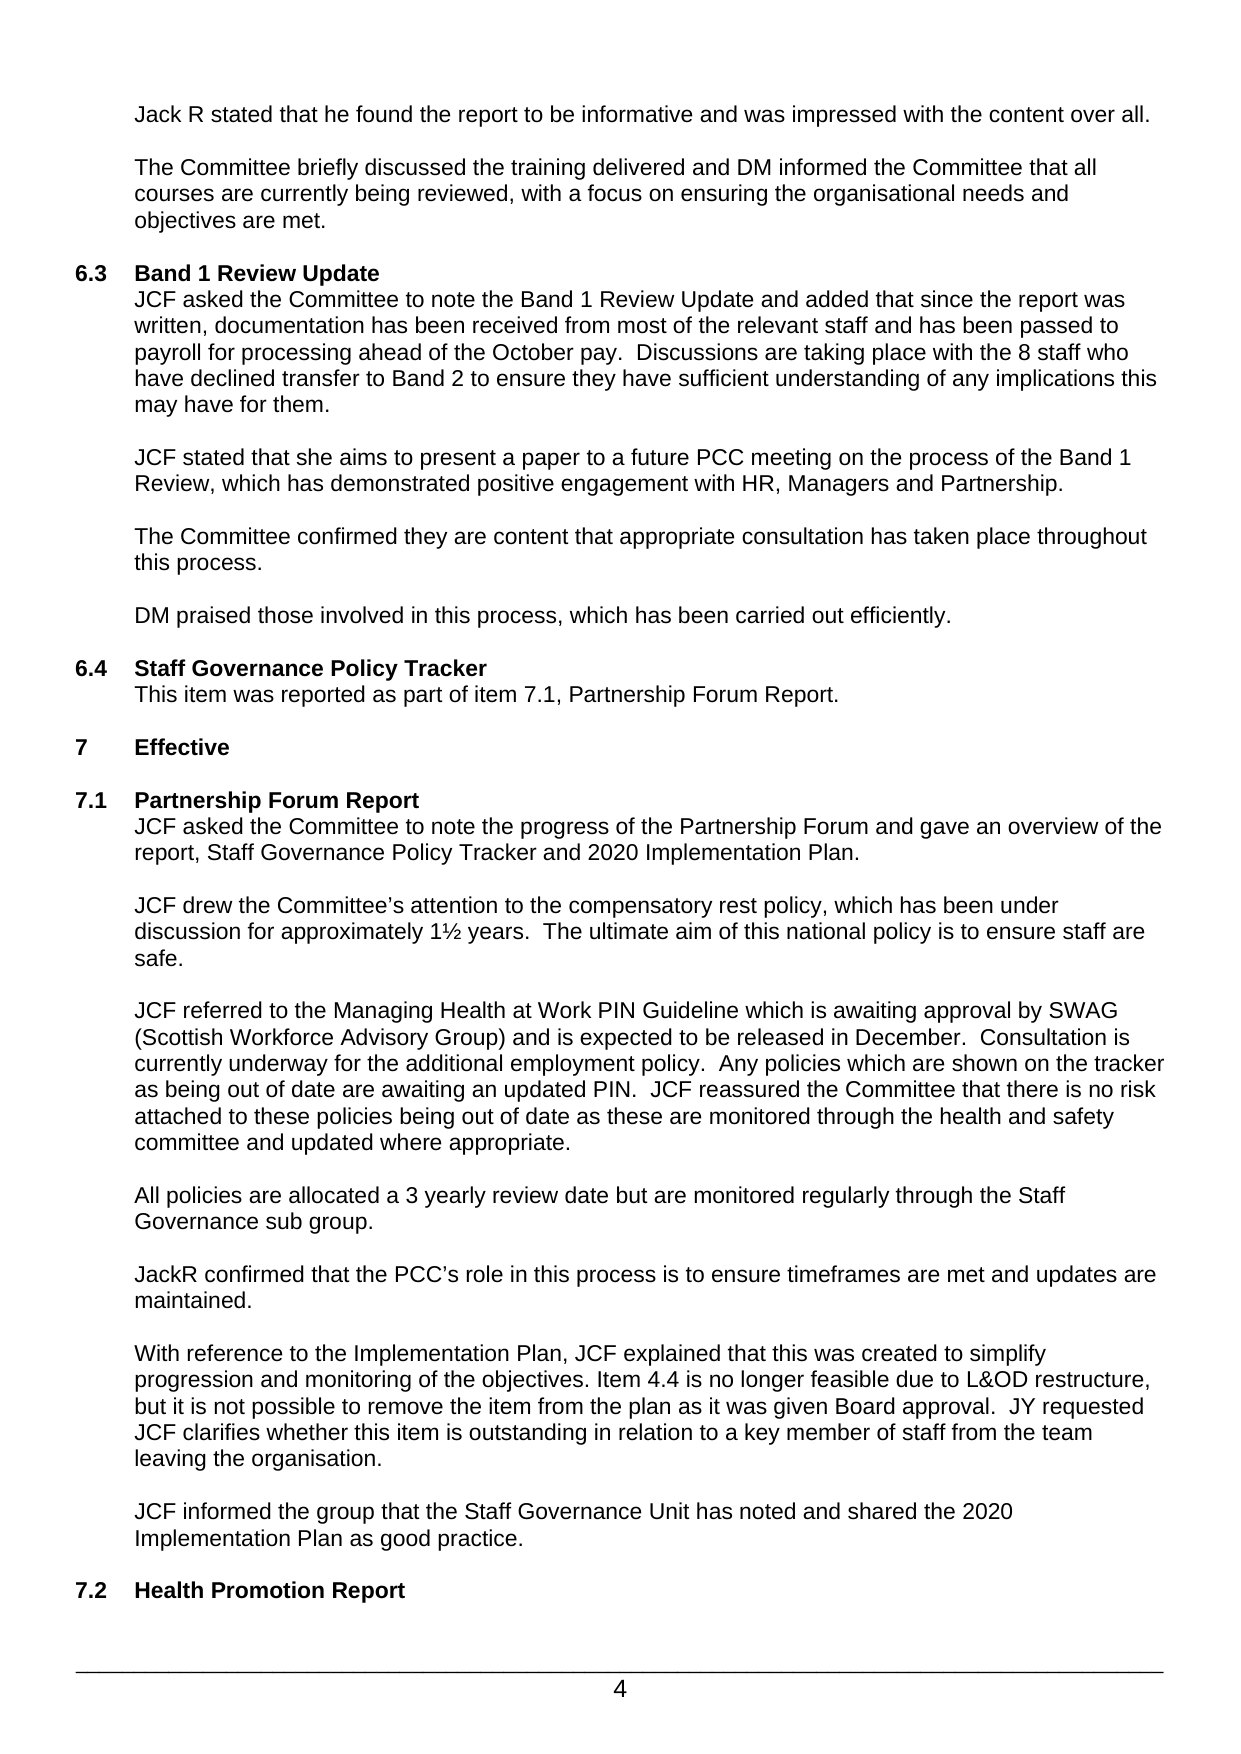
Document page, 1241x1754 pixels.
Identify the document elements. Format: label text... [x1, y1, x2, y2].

text All policies are allocated a 3 yearly review date but are monitored regularly through the Staff Governance sub group. [134, 1182, 1165, 1234]
text JCF stated that she aims to present a paper to a future PCC meeting on the process of the Band 1 Review, which has demonstrated positive engagement with HR, Managers and Partnership. [134, 444, 1165, 497]
text 7.1 Partnership Forum Report [75, 787, 1165, 813]
text JackR confirmed that the PCC’s role in this process is to ensure timeframes are met and updates are maintained. [134, 1261, 1165, 1314]
text The Committee confirmed they are content that appropriate consultation has taken place throughout this process. [134, 523, 1165, 576]
text JCF referred to the Managing Health at Work PIN Guideline which is awaiting approval by SWAG (Scottish Workforce Advisory Group) and is expected to be released in December. Consultation is currently underway for the additional employment policy. Any policies which are shown on the tracker as being out of date are awaiting an updated PIN. JCF reassured the Committee that there is no risk attached to these policies being out of date as these are monitored through the health and safety committee and updated where appropriate. [134, 997, 1165, 1156]
text The Committee briefly discussed the training delivered and DM informed the Committee that all courses are currently being reviewed, with a focus on ensuring the organisational needs and objectives are met. [134, 154, 1165, 233]
text 6.3 Band 1 Review Update [75, 259, 1165, 286]
text DM praised those involved in this process, which has been carried out efficiently. [134, 602, 1165, 628]
text JCF drew the Committee’s attention to the compensatory rest policy, which has been under discussion for approximately 1½ years. The ultimate aim of this national policy is to ensure staff are safe. [134, 892, 1165, 971]
text JCF asked the Committee to note the progress of the Partnership Forum and gave an overview of the report, Staff Governance Policy Tracker and 2020 Implementation Plan. [75, 813, 1165, 866]
text 7 Effective [75, 734, 1165, 760]
text JCF asked the Committee to note the Band 1 Review Update and added that since the report was written, documentation has been received from most of the relevant staff and has been passed to payroll for processing ahead of the October pay. Discussions are taking place with the 8 staff who have declined transfer to Band 2 to ensure they have sufficient understanding of any implications this may have for them. [134, 286, 1165, 418]
text Jack R stated that he found the report to be informative and was impressed with the content over all. [134, 101, 1165, 128]
text This item was reported as part of item 7.1, Partnership Forum Report. [134, 681, 1165, 707]
text 7.2 Health Promotion Report [75, 1577, 1165, 1603]
text With reference to the Implementation Plan, JCF explained that this was created to simplify progression and monitoring of the objectives. Item 4.4 is no longer feasible due to L&OD restructure, but it is not possible to remove the item from the plan as it was given Board approval. JY requested JCF clarifies whether this item is outstanding in relation to a key member of staff from the team leaving the organisation. [134, 1340, 1165, 1472]
text JCF informed the group that the Staff Governance Unit has noted and shared the 2020 Implementation Plan as good practice. [134, 1498, 1165, 1551]
text 6.4 Staff Governance Policy Tracker [75, 655, 1165, 681]
